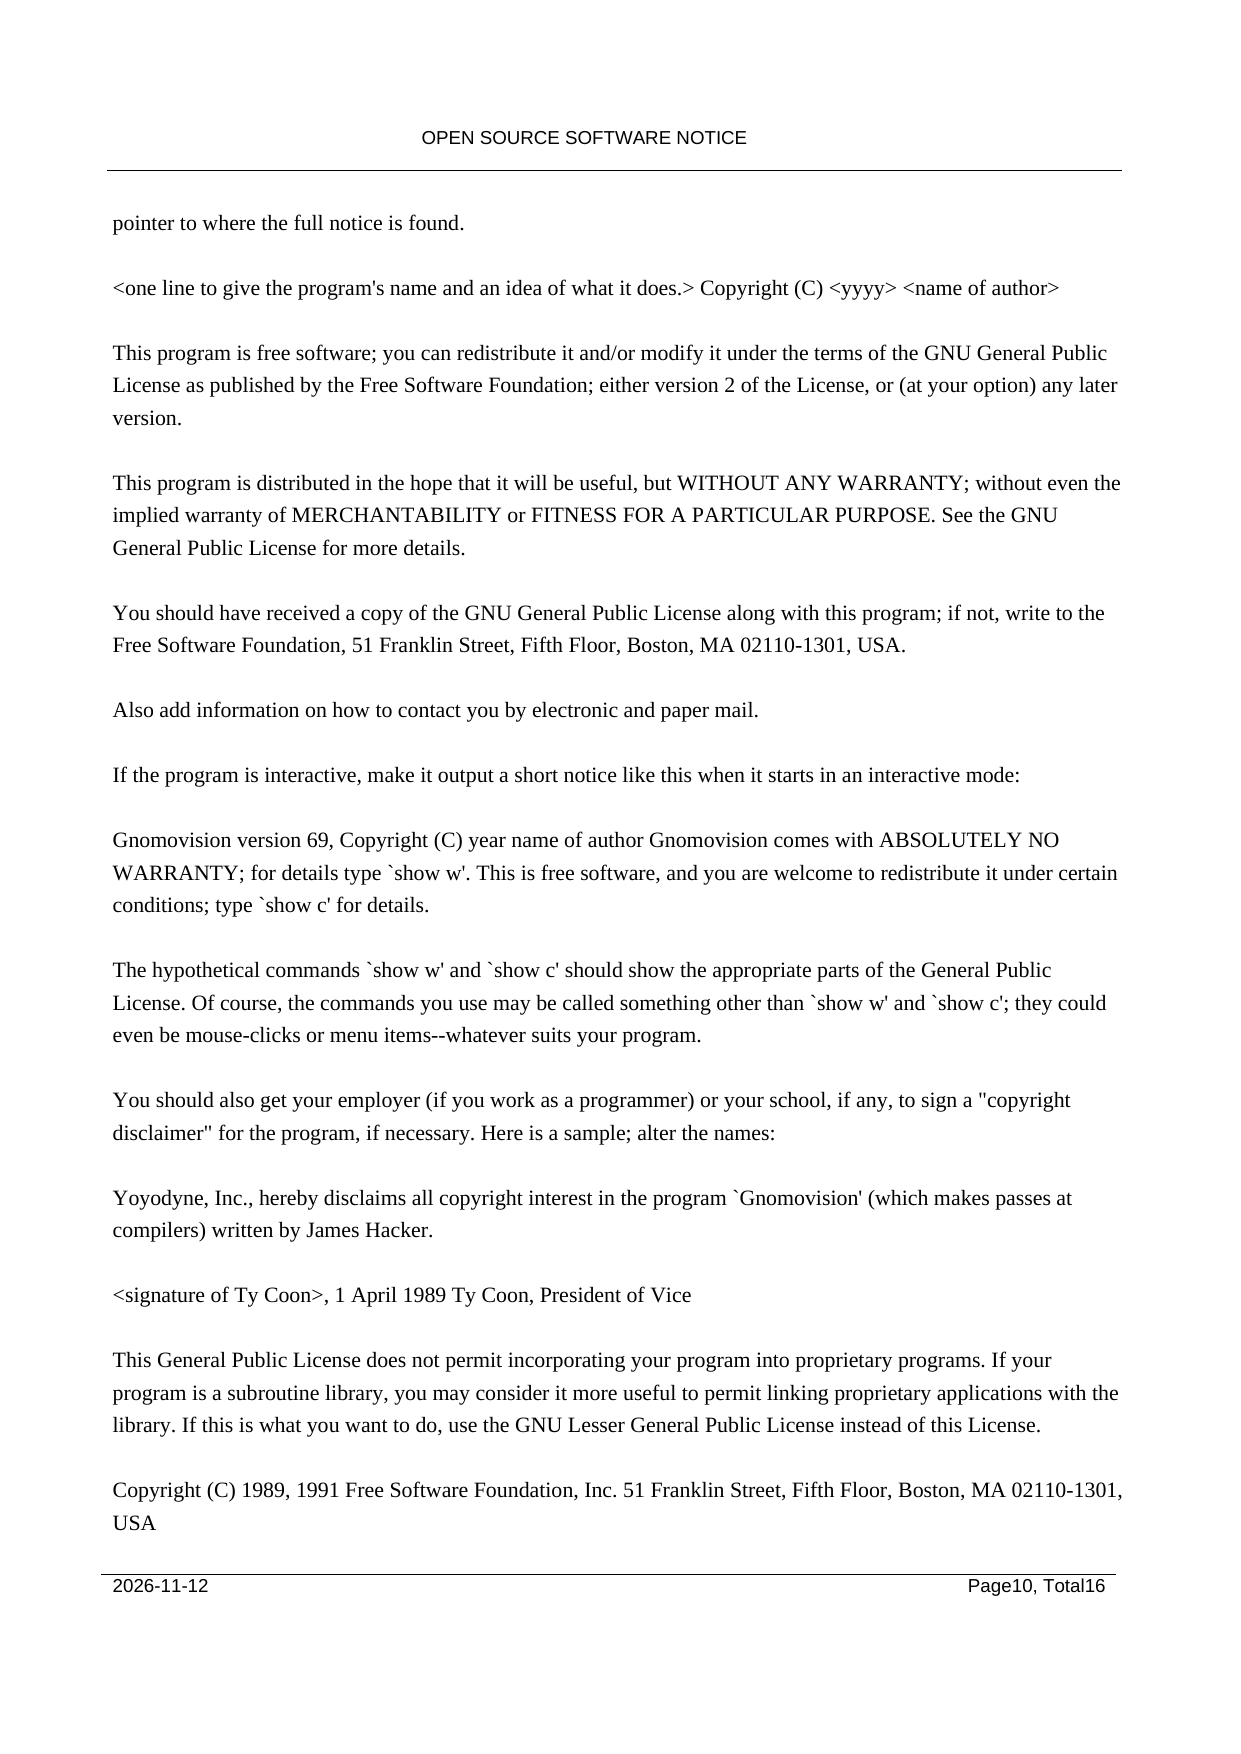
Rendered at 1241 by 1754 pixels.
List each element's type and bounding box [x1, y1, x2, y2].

text [112, 206, 1128, 1539]
